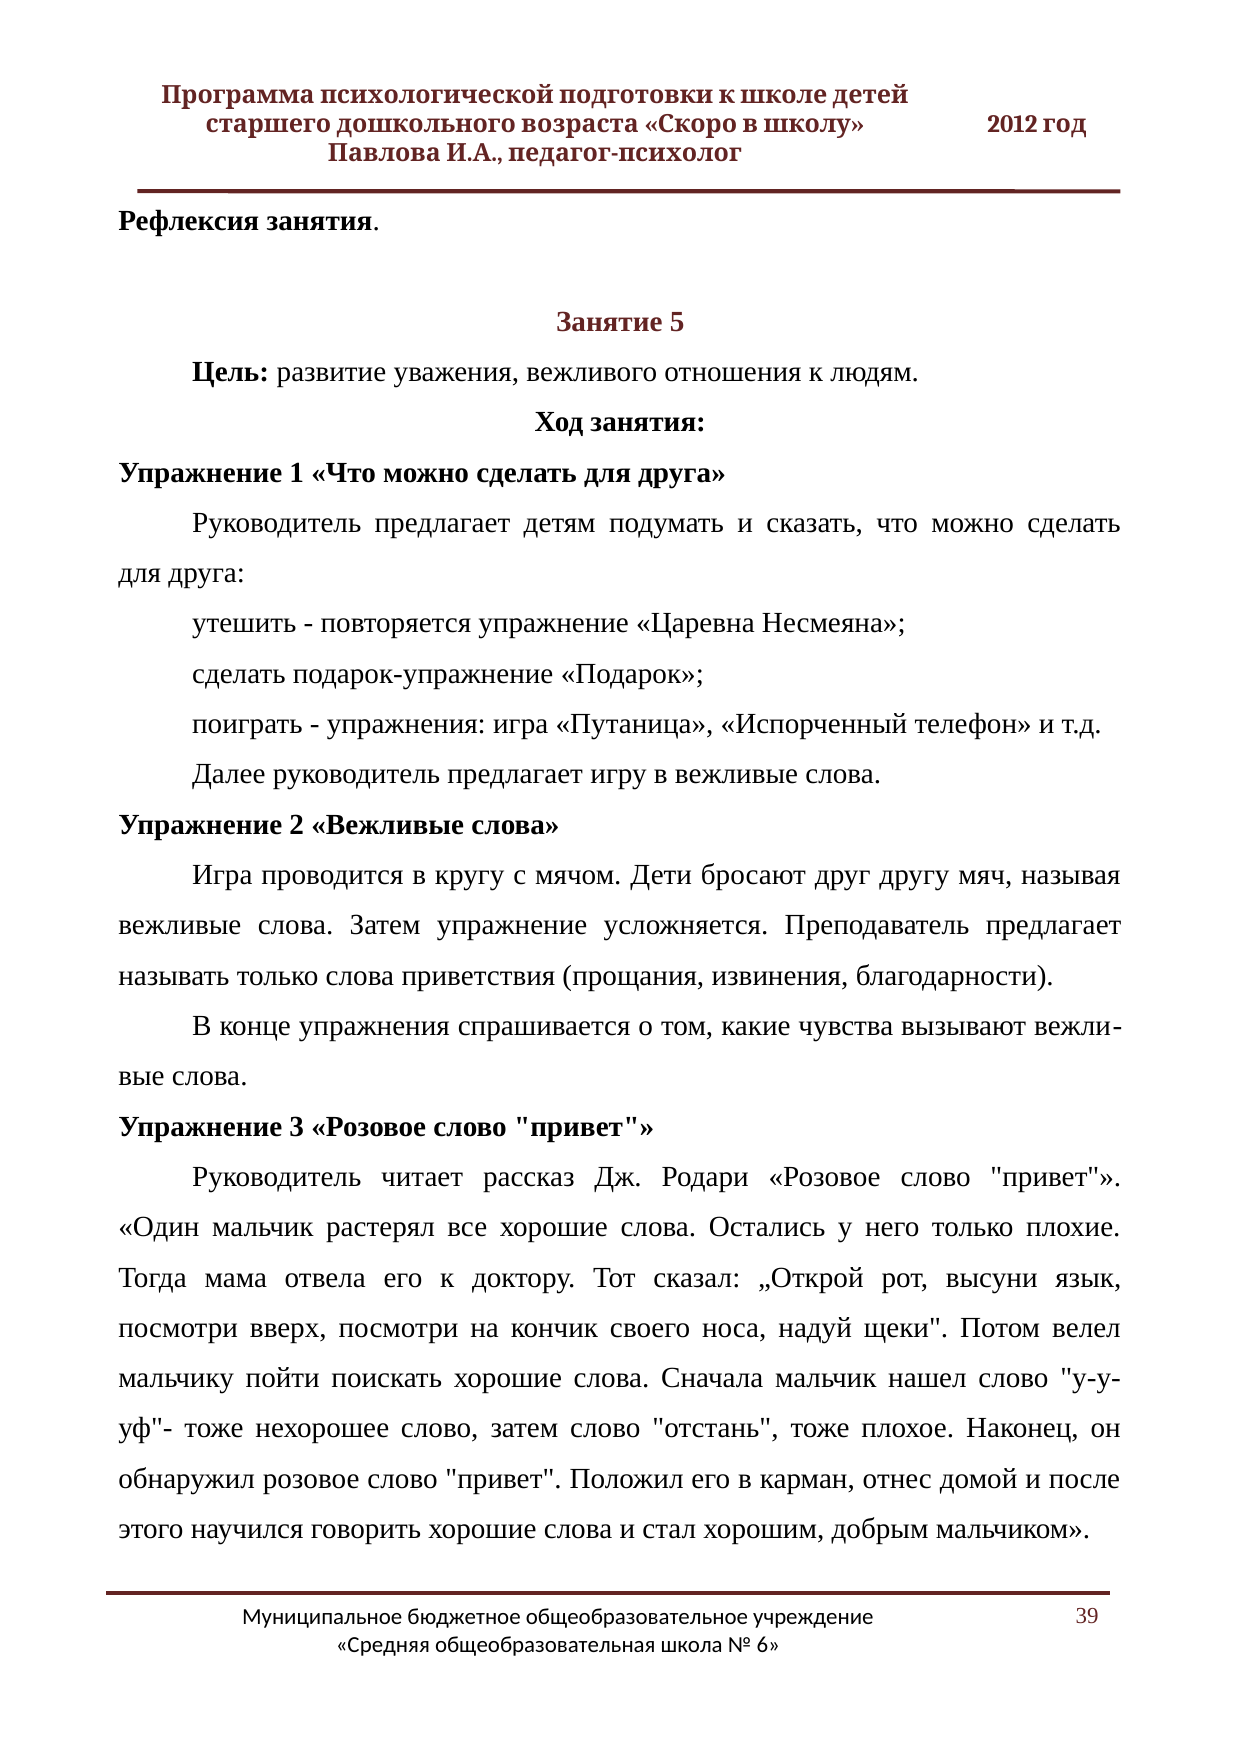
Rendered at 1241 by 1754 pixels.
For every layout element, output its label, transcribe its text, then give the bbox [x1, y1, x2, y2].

text Далее руководитель предлагает игру в вежливые слова. [118, 757, 1122, 790]
text Занятие 5 [118, 304, 1122, 337]
text Упражнение 2 «Вежливые слова» [118, 807, 1122, 840]
text поиграть - упражнения: игра «Путаница», «Испорченный телефон» и т.д. [118, 706, 1122, 740]
text утешить - повторяется упражнение «Царевна Несмеяна»; [118, 606, 1122, 639]
text Упражнение 1 «Что можно сделать для друга» [118, 455, 1122, 488]
text Упражнение 3 «Розовое слово "привет"» [118, 1109, 1122, 1142]
text Ход занятия: [118, 404, 1122, 438]
text Рефлексия занятия. [118, 203, 1122, 237]
text В конце упражнения спрашивается о том, какие чувства вызывают вежливые слова. [118, 1008, 1122, 1092]
text Руководитель предлагает детям подумать и сказать, что можно сделать для друга: [118, 505, 1122, 589]
text Руководитель читает рассказ Дж. Родари «Розовое слово "привет"». «Один мальчик растерял все хорошие слова. Остались у него только плохие. Тогда мама отвела его к доктору. Тот сказал: „Открой рот, высуни язык, посмотри вверх, посмотри на кончик своего носа, надуй щеки". Потом велел мальчику пойти поискать хорошие слова. Сначала мальчик нашел слово "у-у-уф"- тоже нехорошее слово, затем слово "отстань", тоже плохое. Наконец, он обнаружил розовое слово "привет". Положил его в карман, отнес домой и после этого научился говорить хорошие слова и стал хорошим, добрым мальчиком». [118, 1159, 1122, 1545]
text Цель: развитие уважения, вежливого отношения к людям. [118, 354, 1122, 388]
text Игра проводится в кругу с мячом. Дети бросают друг другу мяч, называя вежливые слова. Затем упражнение усложняется. Преподаватель предлагает называть только слова приветствия (прощания, извинения, благодарности). [118, 857, 1122, 991]
text сделать подарок-упражнение «Подарок»; [118, 656, 1122, 689]
